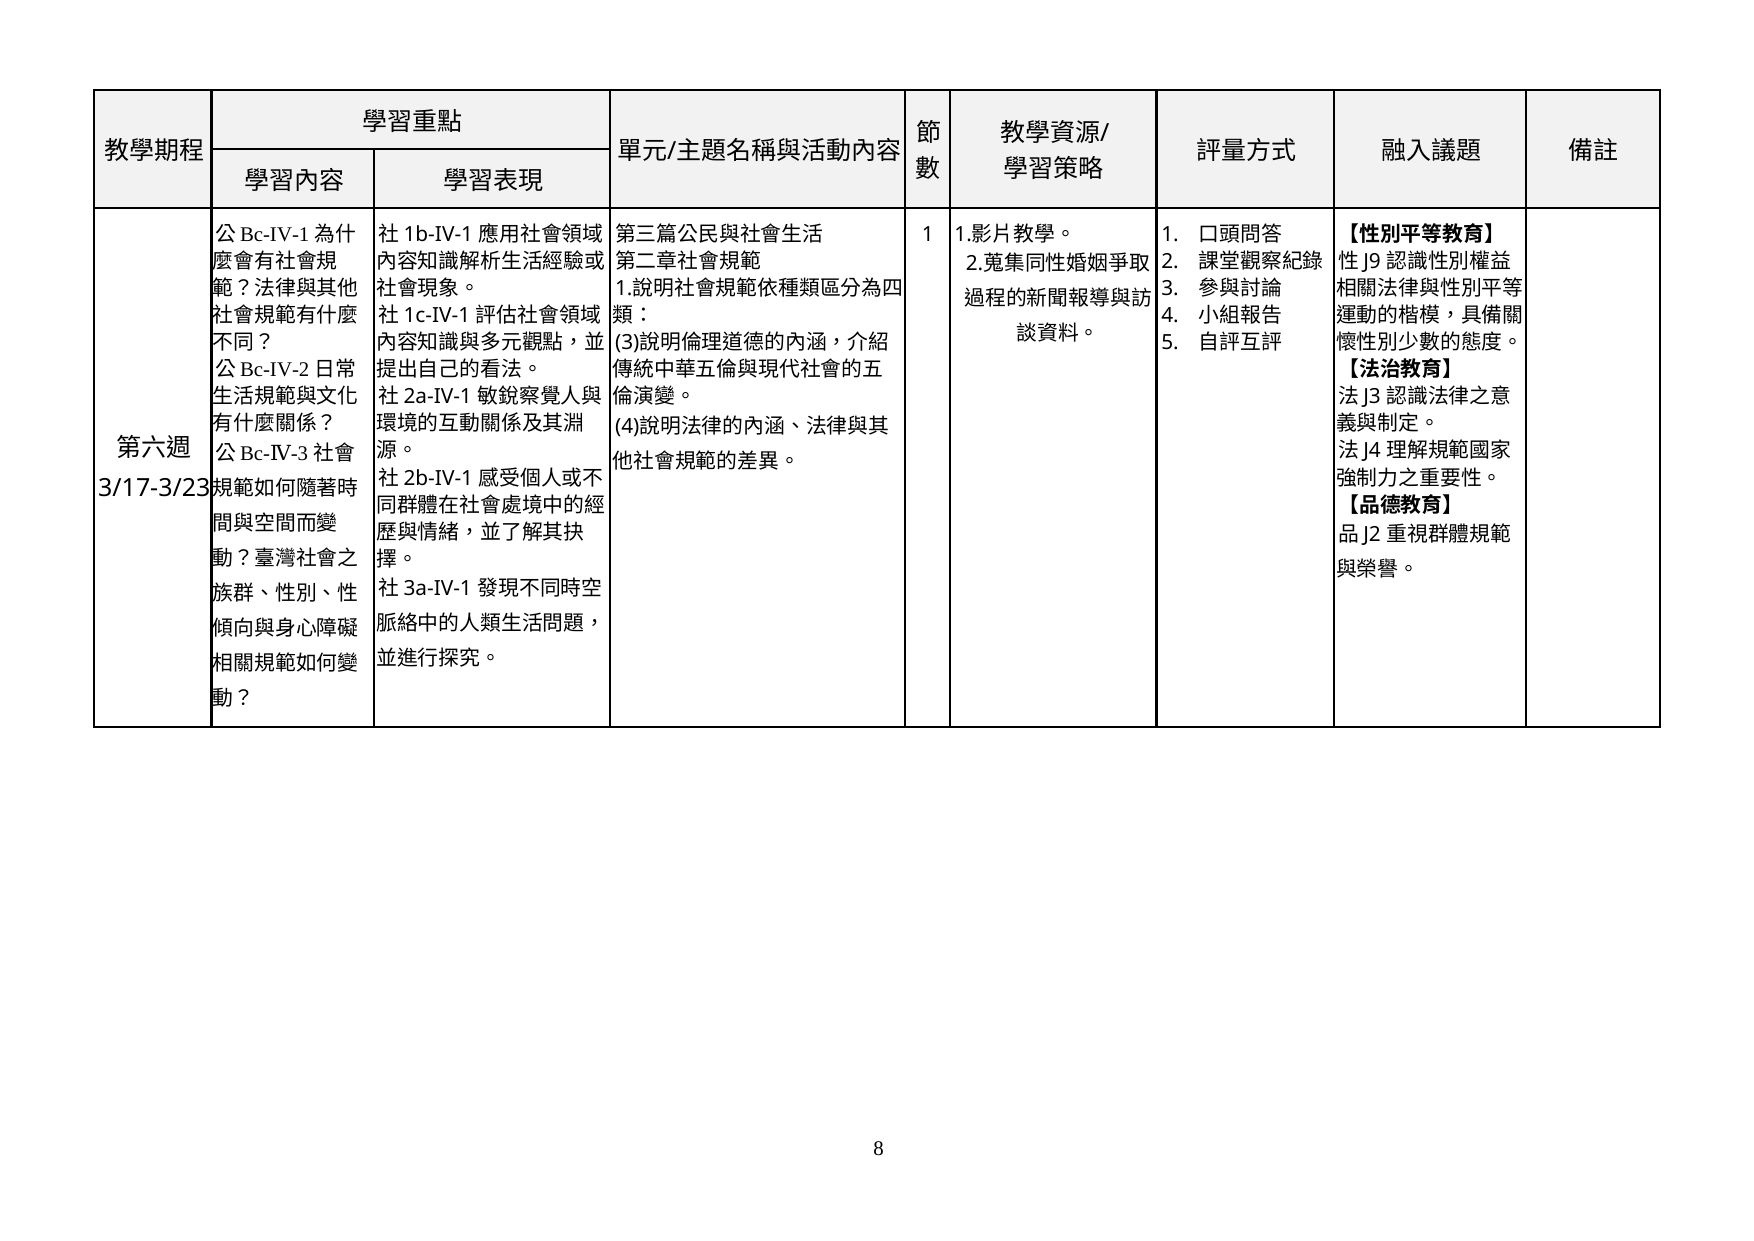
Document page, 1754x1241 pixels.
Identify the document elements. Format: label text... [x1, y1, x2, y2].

table_header 備註 [1527, 91, 1659, 207]
table_cell 1.影片教學。 2.蒐集同性婚姻爭取過程的新聞報導與訪談資料。 [951, 209, 1155, 726]
table_header 單元/主題名稱與活動內容 [611, 91, 904, 207]
table_cell [1527, 209, 1659, 726]
table_cell 學習表現 [375, 150, 609, 207]
table_header 節數 [906, 91, 949, 207]
table_header 學習重點 [213, 91, 609, 148]
table_cell 口頭問答 課堂觀察紀錄 參與討論 小組報告 自評互評 [1158, 209, 1333, 726]
table_cell 1 [906, 209, 949, 726]
table_header 教學資源/ 學習策略 [951, 91, 1155, 207]
table_cell 【性別平等教育】 性J9 認識性別權益相關法律與性別平等運動的楷模，具備關懷性別少數的態度。 【法治教育】 法J3 認識法律之意義與制定。 法J4 理解規範國家強制力之重要性。 【品德教育】 品J2 重視群體規範與榮譽。 [1335, 209, 1525, 726]
table_header 融入議題 [1335, 91, 1525, 207]
table_cell 學習內容 [213, 150, 373, 207]
table_cell 第三篇公民與社會生活 第二章社會規範 1.說明社會規範依種類區分為四類： (3)說明倫理道德的內涵，介紹傳統中華五倫與現代社會的五倫演變。 (4)說明法律的內涵、法律與其他社會規範的差異。 [611, 209, 904, 726]
table_header 教學期程 [95, 91, 210, 207]
table_cell 第六週 3/17-3/23 [95, 209, 210, 726]
table_cell 社1b-IV-1 應用社會領域內容知識解析生活經驗或社會現象。 社1c-IV-1 評估社會領域內容知識與多元觀點，並提出自己的看法。 社2a-IV-1 敏銳察覺人與環境的互動關係及其淵源。 社2b-IV-1 感受個人或不同群體在社會處境中的經歷與情緒，並了解其抉擇。 社3a-IV-1 發現不同時空脈絡中的人類生活問題，並進行探究。 [375, 209, 609, 726]
table_cell 公Bc-IV-1 為什麼會有社會規範？法律與其他社會規範有什麼不同？ 公Bc-IV-2 日常生活規範與文化有什麼關係？ 公Bc-Ⅳ-3 社會規範如何隨著時間與空間而變動？臺灣社會之族群、性別、性傾向與身心障礙相關規範如何變動？ [213, 209, 373, 726]
table_header 評量方式 [1158, 91, 1333, 207]
